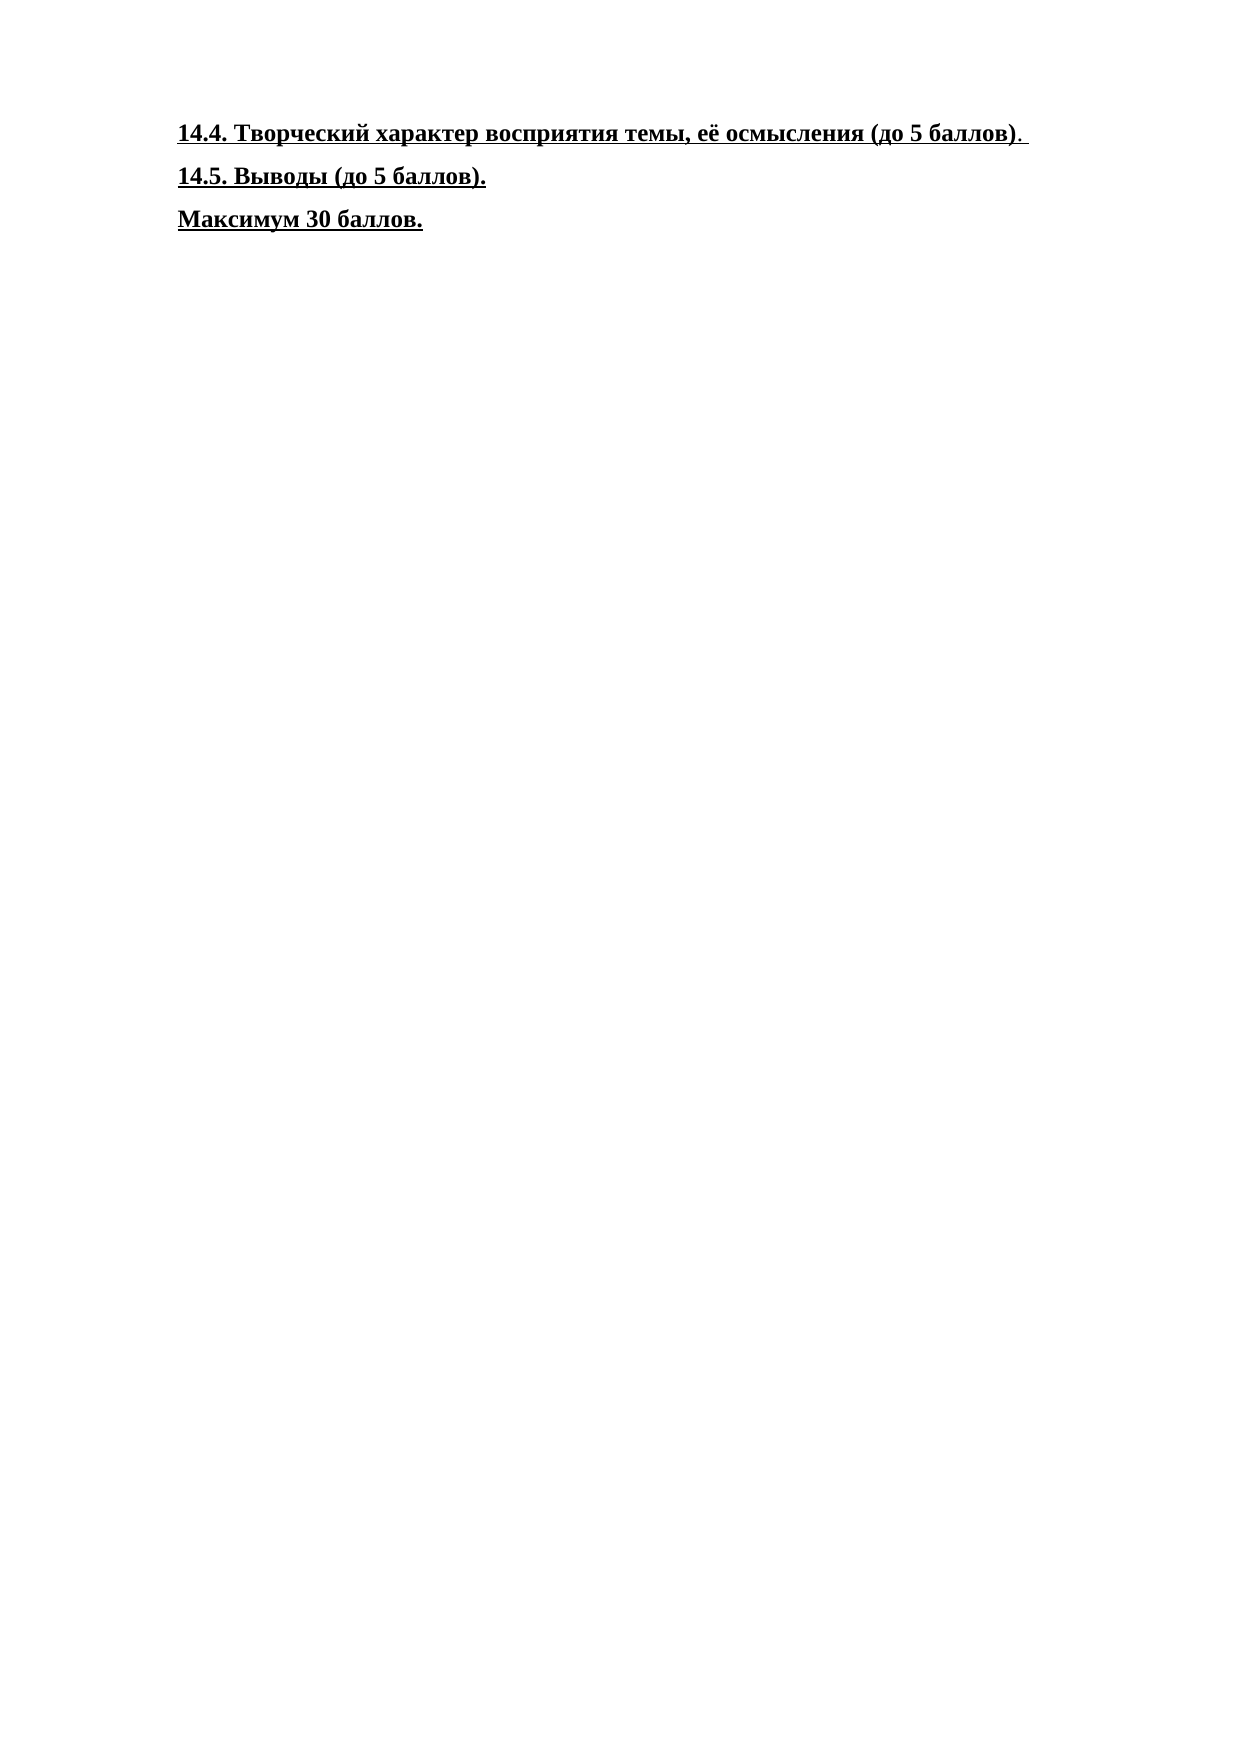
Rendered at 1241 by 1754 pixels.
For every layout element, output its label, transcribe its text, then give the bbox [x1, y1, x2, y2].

text Максимум 30 баллов. [177, 204, 1152, 233]
text 14.4. Творческий характер восприятия темы, её осмысления (до 5 баллов). [177, 118, 1152, 147]
text 14.5. Выводы (до 5 баллов). [177, 161, 1152, 190]
